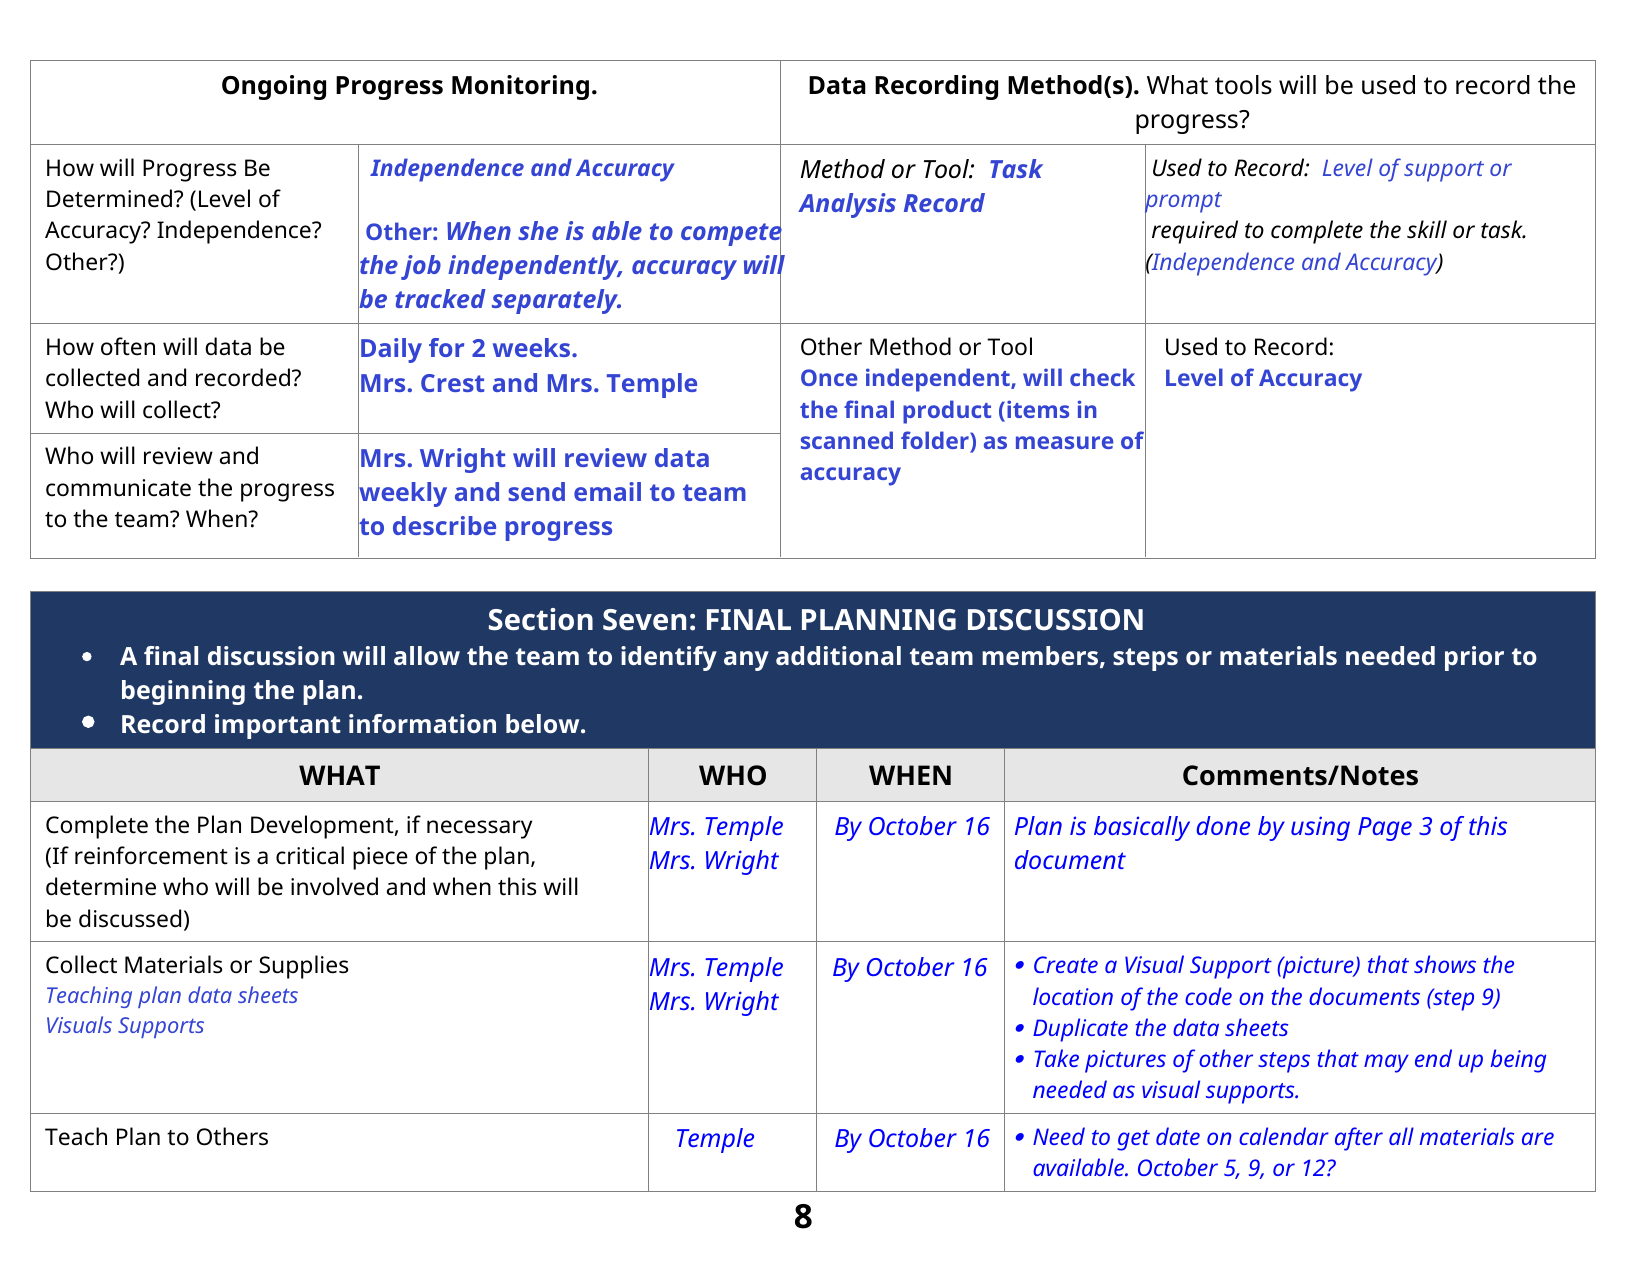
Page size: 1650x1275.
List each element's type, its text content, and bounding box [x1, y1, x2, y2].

table_cell Teach Plan to Others [31, 1114, 648, 1191]
table_cell Plan is basically done by using Page 3 of this document [1005, 802, 1595, 941]
table_cell Independence and Accuracy Other: When she is able to compete the job independently, accuracy will be tracked separately. [359, 145, 780, 323]
table_cell Data Recording Method(s). What tools will be used to record the progress? [781, 61, 1595, 144]
table_cell By October 16 [817, 802, 1004, 941]
table_cell Other Method or Tool Once independent, will check the final product (items in scanned folder) as measure of accuracy [781, 324, 1145, 557]
table_cell How will Progress Be Determined? (Level of Accuracy? Independence? Other?) [31, 145, 358, 323]
table_cell By October 16 [817, 1114, 1004, 1191]
table_cell By October 16 [817, 942, 1004, 1113]
table_header Section Seven: FINAL PLANNING DISCUSSION A final discussion will allow the team to identify any additional team members, steps or materials needed prior to beginning the plan. Record important information below. [31, 592, 1595, 748]
table_cell WHEN [817, 749, 1004, 801]
table_cell Ongoing Progress Monitoring. [31, 61, 780, 144]
table_cell Mrs. Wright will review data weekly and send email to team to describe progress [359, 434, 780, 557]
table_cell Collect Materials or Supplies Teaching plan data sheets Visuals Supports [31, 942, 648, 1113]
table_cell Need to get date on calendar after all materials are available. October 5, 9, or 12? [1005, 1114, 1595, 1191]
table_cell Comments/Notes [1005, 749, 1595, 801]
table_cell Daily for 2 weeks. Mrs. Crest and Mrs. Temple [359, 324, 780, 432]
table_cell Create a Visual Support (picture) that shows the location of the code on the documents (step 9) Duplicate the data sheets Take pictures of other steps that may end up being needed as visual supports. [1005, 942, 1595, 1113]
table_cell Mrs. Temple Mrs. Wright [649, 942, 816, 1113]
table_cell Mrs. Temple Mrs. Wright [649, 802, 816, 941]
table_cell Used to Record: Level of support or prompt required to complete the skill or task. (Independence and Accuracy) [1146, 145, 1595, 323]
table_cell Complete the Plan Development, if necessary (If reinforcement is a critical piece of the plan, determine who will be involved and when this will be discussed) [31, 802, 648, 941]
table_cell WHO [649, 749, 816, 801]
table_cell How often will data be collected and recorded? Who will collect? [31, 324, 358, 432]
table_cell Method or Tool: Task Analysis Record [781, 145, 1145, 323]
table_cell Used to Record: Level of Accuracy [1146, 324, 1595, 557]
table_cell Who will review and communicate the progress to the team? When? [31, 434, 358, 557]
table_cell WHAT [31, 749, 648, 801]
table_cell Temple [649, 1114, 816, 1191]
